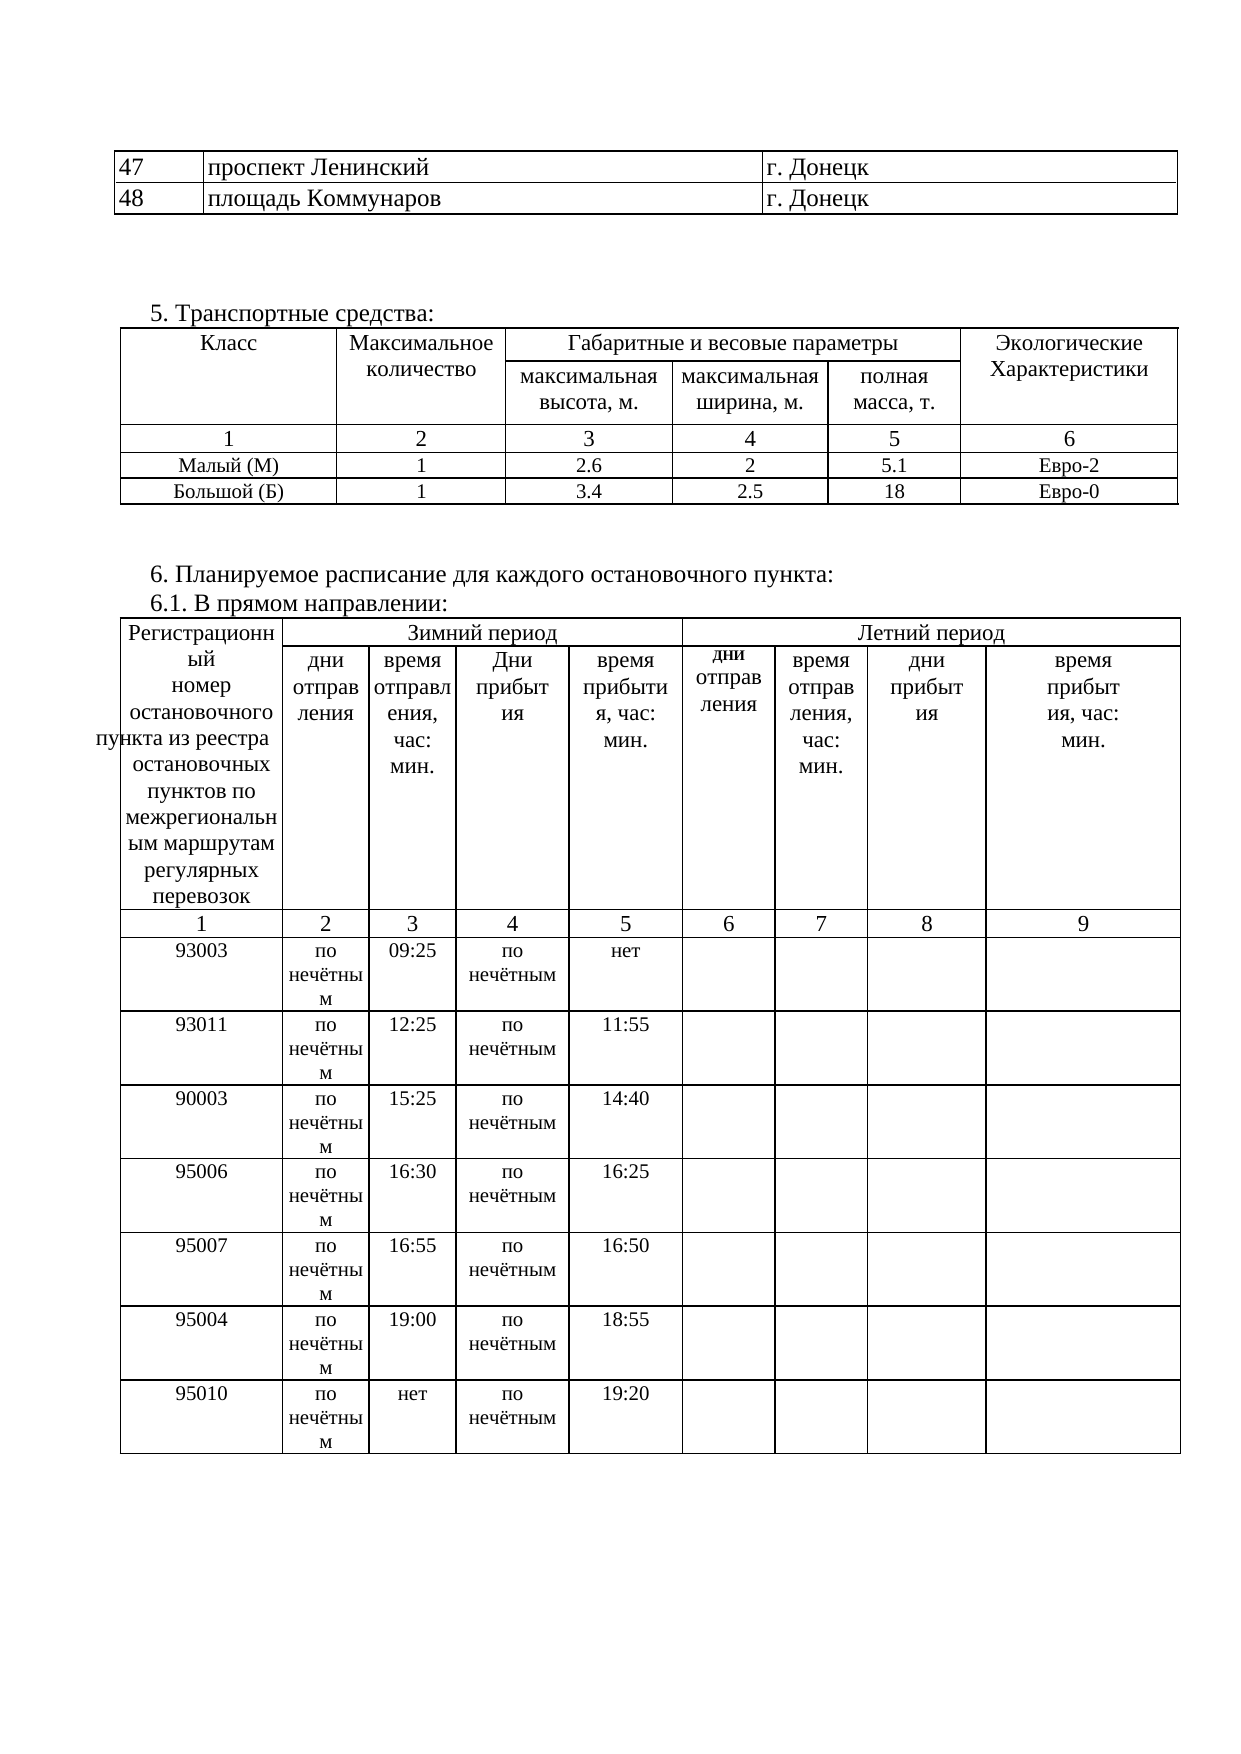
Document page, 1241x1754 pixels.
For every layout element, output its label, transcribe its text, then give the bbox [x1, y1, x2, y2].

table_cell по нечётным [457, 1159, 568, 1231]
table_cell 2 [673, 453, 827, 477]
table_cell Евро-0 [961, 479, 1177, 503]
table_cell Евро-2 [961, 453, 1177, 477]
table_cell максимальная ширина, м. [673, 362, 827, 424]
table_cell [683, 1233, 774, 1305]
table_header Регистрационный номер остановочного пункта из реестра остановочных пунктов по межрегиональным маршрутам регулярных перевозок [121, 619, 282, 908]
table_cell [683, 1012, 774, 1084]
text 6.1. В прямом направлении: [150, 588, 1090, 617]
text 5. Транспортные средства: [150, 298, 1090, 327]
table_cell [683, 1086, 774, 1158]
table_cell 90003 [121, 1086, 282, 1158]
table_cell [776, 1012, 867, 1084]
table_cell 4 [457, 910, 568, 936]
text 6. Планируемое расписание для каждого остановочного пункта: [150, 559, 1090, 588]
table_cell дни отправ ления [283, 647, 368, 908]
table_cell по нечётным [283, 1381, 368, 1453]
table_cell дни прибыт ия [868, 647, 985, 908]
table_cell 3.4 [506, 479, 672, 503]
table_cell 47 [115, 152, 203, 181]
table_cell 16:30 [370, 1159, 455, 1231]
table_header Летний период [683, 619, 1180, 645]
table_cell [987, 1233, 1180, 1305]
table_cell по нечётным [283, 1086, 368, 1158]
table_cell Дни прибыт ия [457, 647, 568, 908]
table_cell [776, 1159, 867, 1231]
table_cell 19:20 [570, 1381, 682, 1453]
table_cell 5.1 [829, 453, 960, 477]
table_cell полная масса, т. [829, 362, 960, 424]
table_cell по нечётным [457, 1233, 568, 1305]
table_cell по нечётным [283, 1012, 368, 1084]
table_cell время прибыти я, час: мин. [570, 647, 682, 908]
table_cell по нечётным [457, 1012, 568, 1084]
table_cell площадь Коммунаров [204, 183, 762, 213]
table_cell 19:00 [370, 1307, 455, 1379]
table_cell максимальная высота, м. [506, 362, 672, 424]
table_cell 95007 [121, 1233, 282, 1305]
table_cell [868, 1159, 985, 1231]
table_cell 16:50 [570, 1233, 682, 1305]
table_cell [868, 1012, 985, 1084]
table_cell по нечётным [283, 1307, 368, 1379]
table_header Класс [121, 329, 336, 424]
table_cell [776, 1086, 867, 1158]
table_cell нет [570, 938, 682, 1010]
table_cell 1 [121, 425, 336, 452]
table_cell [868, 1307, 985, 1379]
table_cell нет [370, 1381, 455, 1453]
table_cell [683, 1307, 774, 1379]
table_cell 3 [370, 910, 455, 936]
table_cell 5 [829, 425, 960, 452]
table_cell [987, 1159, 1180, 1231]
table_cell время прибыт ия, час: мин. [987, 647, 1180, 908]
table_cell г. Донецк [763, 152, 1177, 181]
table_cell [868, 1233, 985, 1305]
table_cell проспект Ленинский [204, 152, 762, 181]
table_cell 16:25 [570, 1159, 682, 1231]
table_cell [776, 938, 867, 1010]
table_cell 5 [570, 910, 682, 936]
table_header Габаритные и весовые параметры [506, 329, 960, 360]
table_header Максимальное количество [337, 329, 505, 424]
table_cell 18:55 [570, 1307, 682, 1379]
table_cell 3 [506, 425, 672, 452]
table_cell 48 [115, 183, 203, 213]
table_cell по нечётным [283, 938, 368, 1010]
table_cell 93011 [121, 1012, 282, 1084]
table_cell 1 [337, 453, 505, 477]
table_cell время отправ ления, час: мин. [776, 647, 867, 908]
table_cell 1 [337, 479, 505, 503]
table_cell 93003 [121, 938, 282, 1010]
table_cell по нечётным [457, 938, 568, 1010]
table_cell 6 [961, 425, 1177, 452]
table_cell 14:40 [570, 1086, 682, 1158]
table_cell по нечётным [457, 1381, 568, 1453]
table_cell [683, 1159, 774, 1231]
table_cell [868, 1086, 985, 1158]
table_cell 2.6 [506, 453, 672, 477]
table_cell 11:55 [570, 1012, 682, 1084]
table_cell по нечётным [457, 1307, 568, 1379]
table_cell [868, 1381, 985, 1453]
table_header Зимний период [283, 619, 682, 645]
table_header Экологические Характеристики [961, 329, 1177, 424]
table_cell по нечётным [457, 1086, 568, 1158]
table_cell 95010 [121, 1381, 282, 1453]
table_cell [987, 1381, 1180, 1453]
table_cell 1 [121, 910, 282, 936]
table_cell 18 [829, 479, 960, 503]
table_cell 4 [673, 425, 827, 452]
table_cell 6 [683, 910, 774, 936]
table_cell 7 [776, 910, 867, 936]
table_cell 16:55 [370, 1233, 455, 1305]
table_cell 09:25 [370, 938, 455, 1010]
table_cell 15:25 [370, 1086, 455, 1158]
table_cell [776, 1307, 867, 1379]
table_cell 2.5 [673, 479, 827, 503]
table_cell 12:25 [370, 1012, 455, 1084]
table_cell [683, 938, 774, 1010]
table_cell [987, 1086, 1180, 1158]
table_cell [683, 1381, 774, 1453]
table_cell г. Донецк [763, 181, 1177, 213]
table_cell 2 [283, 910, 368, 936]
table_cell [987, 1307, 1180, 1379]
table_cell 9 [987, 910, 1180, 936]
table_cell 2 [337, 425, 505, 452]
table_cell 95004 [121, 1307, 282, 1379]
table_cell 95006 [121, 1159, 282, 1231]
table_cell 8 [868, 910, 985, 936]
table_cell ДНИ отправ ления [683, 647, 774, 908]
table_cell время отправл ения, час: мин. [370, 647, 455, 908]
table_cell [987, 938, 1180, 1010]
table_cell Малый (М) [121, 453, 336, 477]
table_cell по нечётным [283, 1233, 368, 1305]
table_cell по нечётным [283, 1159, 368, 1231]
table_cell [776, 1381, 867, 1453]
table_cell [776, 1233, 867, 1305]
table_cell [987, 1012, 1180, 1084]
table_cell Большой (Б) [121, 479, 336, 503]
table_cell [868, 938, 985, 1010]
